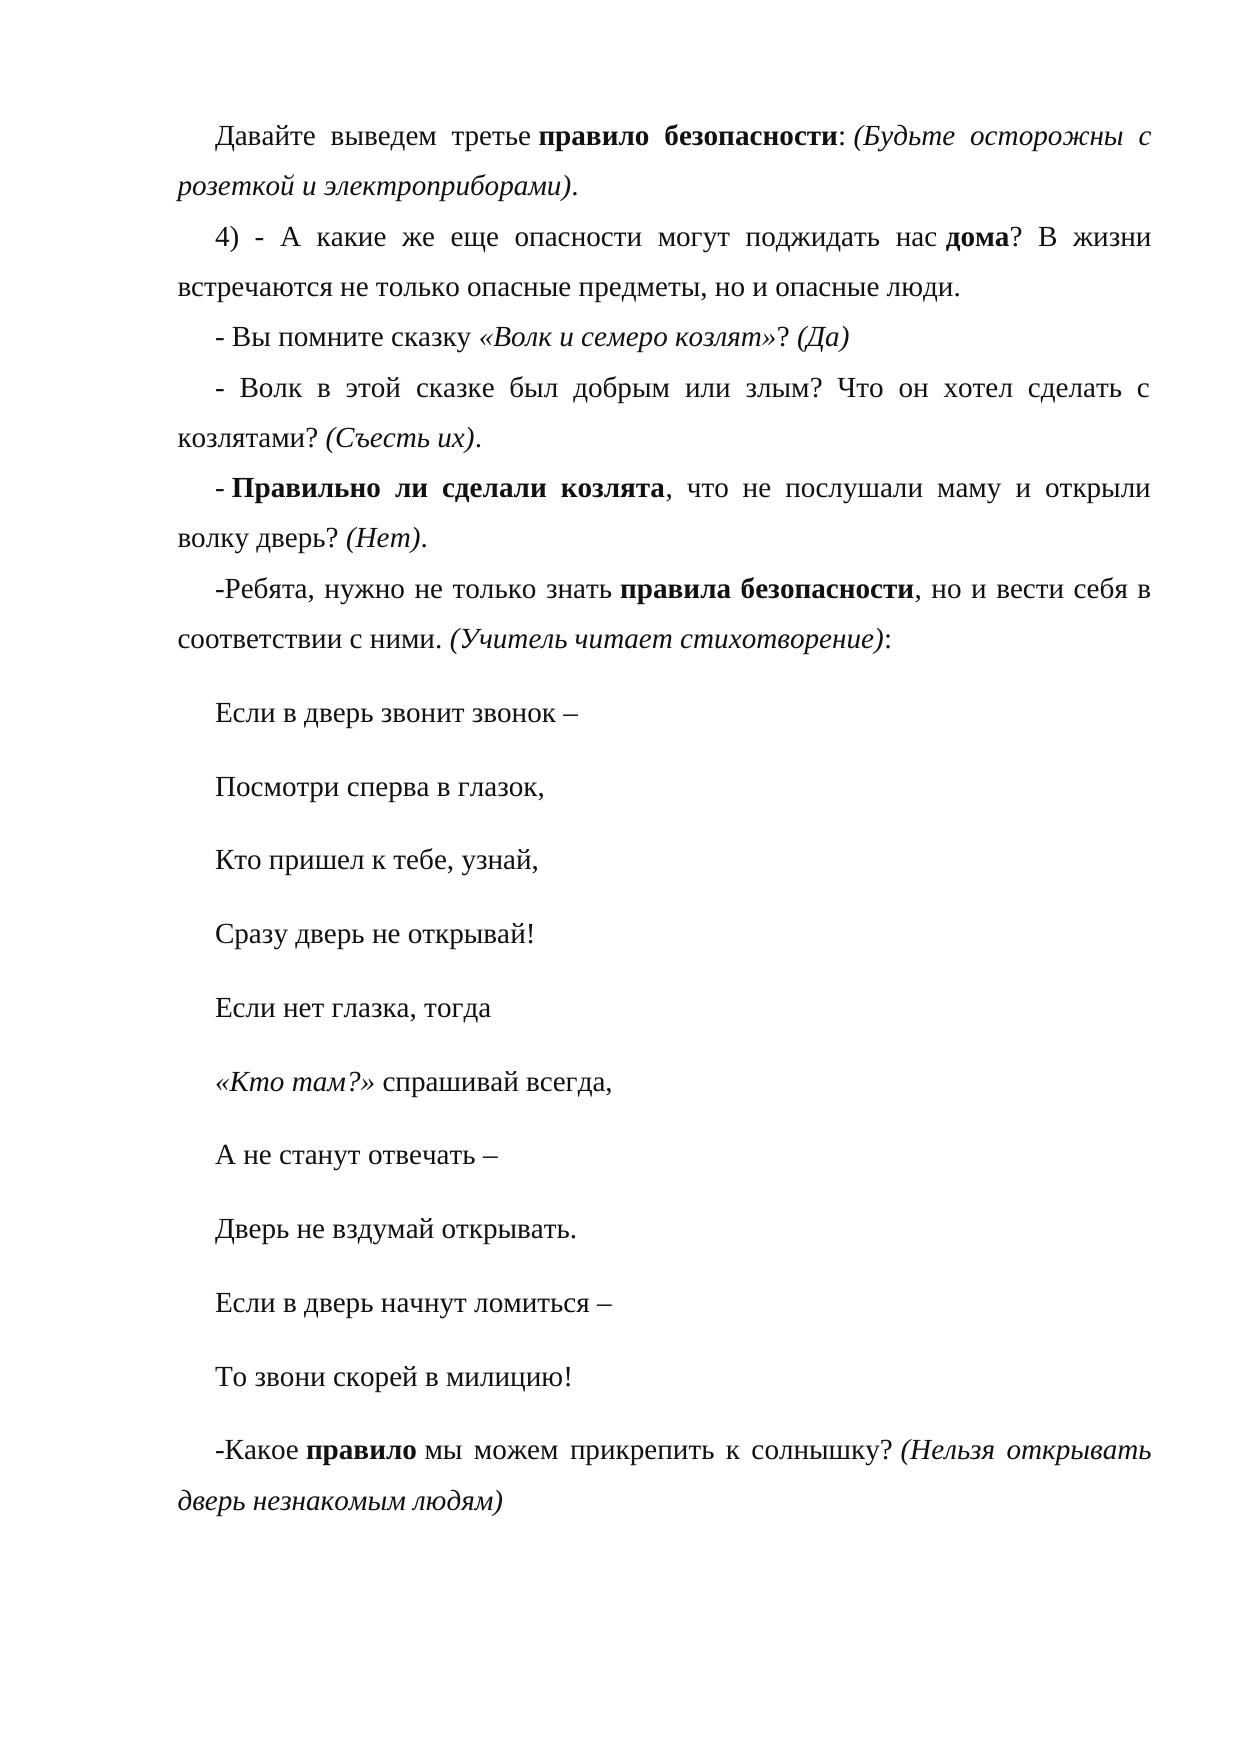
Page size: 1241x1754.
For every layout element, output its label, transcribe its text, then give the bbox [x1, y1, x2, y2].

text Кто пришел к тебе, узнай, [177, 842, 1152, 876]
text 4) - А какие же еще опасности могут поджидать нас дома? В жизни встречаются не только опасные предметы, но и опасные люди. [177, 219, 1152, 303]
text Давайте выведем третье правило безопасности: (Будьте осторожны с розеткой и электроприборами). [177, 118, 1152, 202]
text Сразу дверь не открывай! [177, 916, 1152, 950]
text То звони скорей в милицию! [177, 1359, 1152, 1392]
text -Ребята, нужно не только знать правила безопасности, но и вести себя в соответствии с ними. (Учитель читает стихотворение): [177, 571, 1152, 655]
text «Кто там?» спрашивай всегда, [177, 1064, 1152, 1097]
text - Волк в этой сказке был добрым или злым? Что он хотел сделать с козлятами? (Съесть их). [177, 370, 1152, 453]
text Если нет глазка, тогда [177, 990, 1152, 1023]
text - Вы помните сказку «Волк и семеро козлят»? (Да) [177, 319, 1152, 353]
text Дверь не вздумай открывать. [177, 1211, 1152, 1245]
text Если в дверь начнут ломиться – [177, 1285, 1152, 1318]
text Посмотри сперва в глазок, [177, 769, 1152, 802]
text Если в дверь звонит звонок – [177, 695, 1152, 728]
text - Правильно ли сделали козлята, что не послушали маму и открыли волку дверь? (Нет). [177, 470, 1152, 554]
text -Какое правило мы можем прикрепить к солнышку? (Нельзя открывать дверь незнакомым людям) [177, 1432, 1152, 1516]
text А не станут отвечать – [177, 1137, 1152, 1171]
